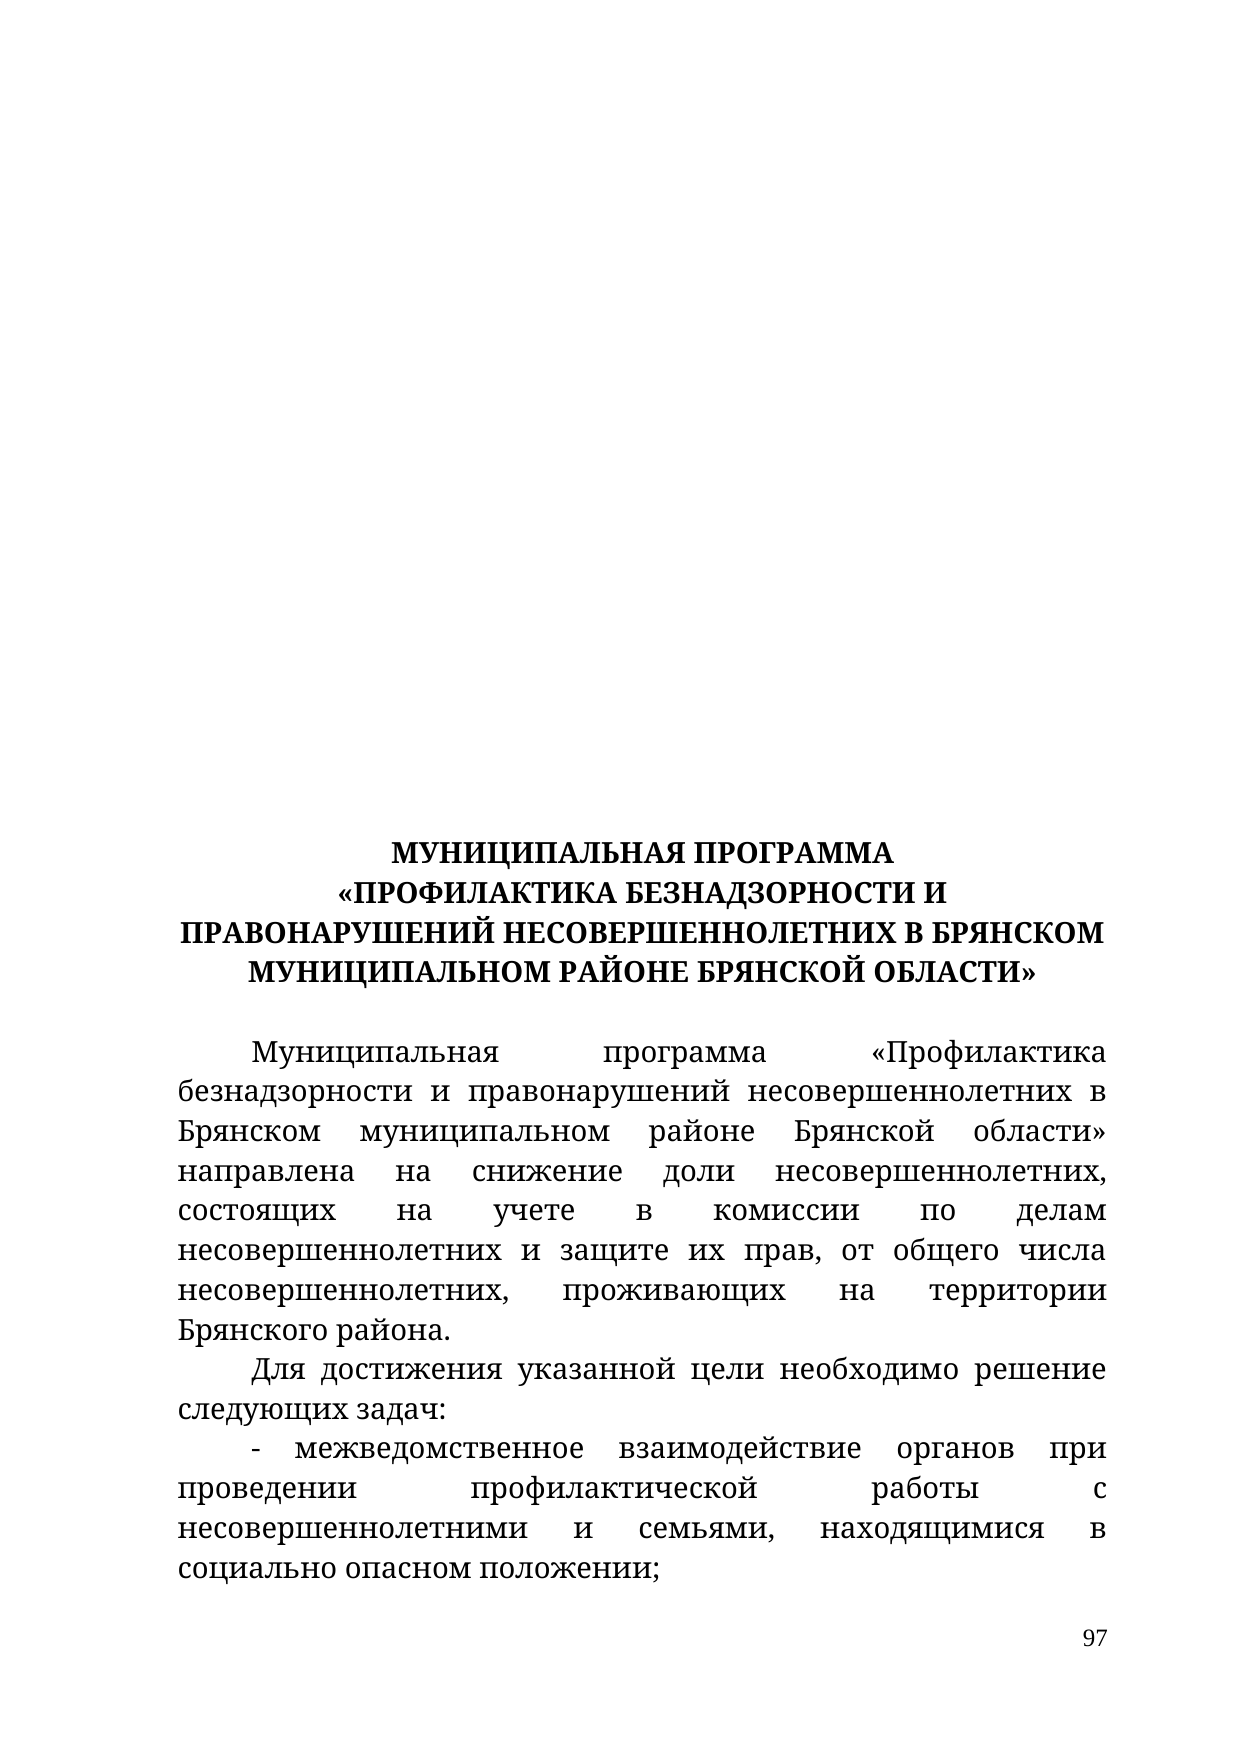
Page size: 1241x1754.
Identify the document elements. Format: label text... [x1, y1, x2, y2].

text Для достижения указанной цели необходимо решение следующих задач: [177, 1348, 1107, 1428]
text «ПРОФИЛАКТИКА БЕЗНАДЗОРНОСТИ И ПРАВОНАРУШЕНИЙ НЕСОВЕРШЕННОЛЕТНИХ В БРЯНСКОМ МУНИЦИПАЛЬНОМ РАЙОНЕ БРЯНСКОЙ ОБЛАСТИ» [177, 872, 1107, 991]
text - межведомственное взаимодействие органов при проведении профилактической работы с несовершеннолетними и семьями, находящимися в социально опасном положении; [177, 1428, 1107, 1587]
text Муниципальная программа «Профилактика безнадзорности и правонарушений несовершеннолетних в Брянском муниципальном районе Брянской области» направлена на снижение доли несовершеннолетних, состоящих на учете в комиссии по делам несовершеннолетних и защите их прав, от общего числа несовершеннолетних, проживающих на территории Брянского района. [177, 1031, 1107, 1348]
text МУНИЦИПАЛЬНАЯ ПРОГРАММА [177, 832, 1107, 872]
